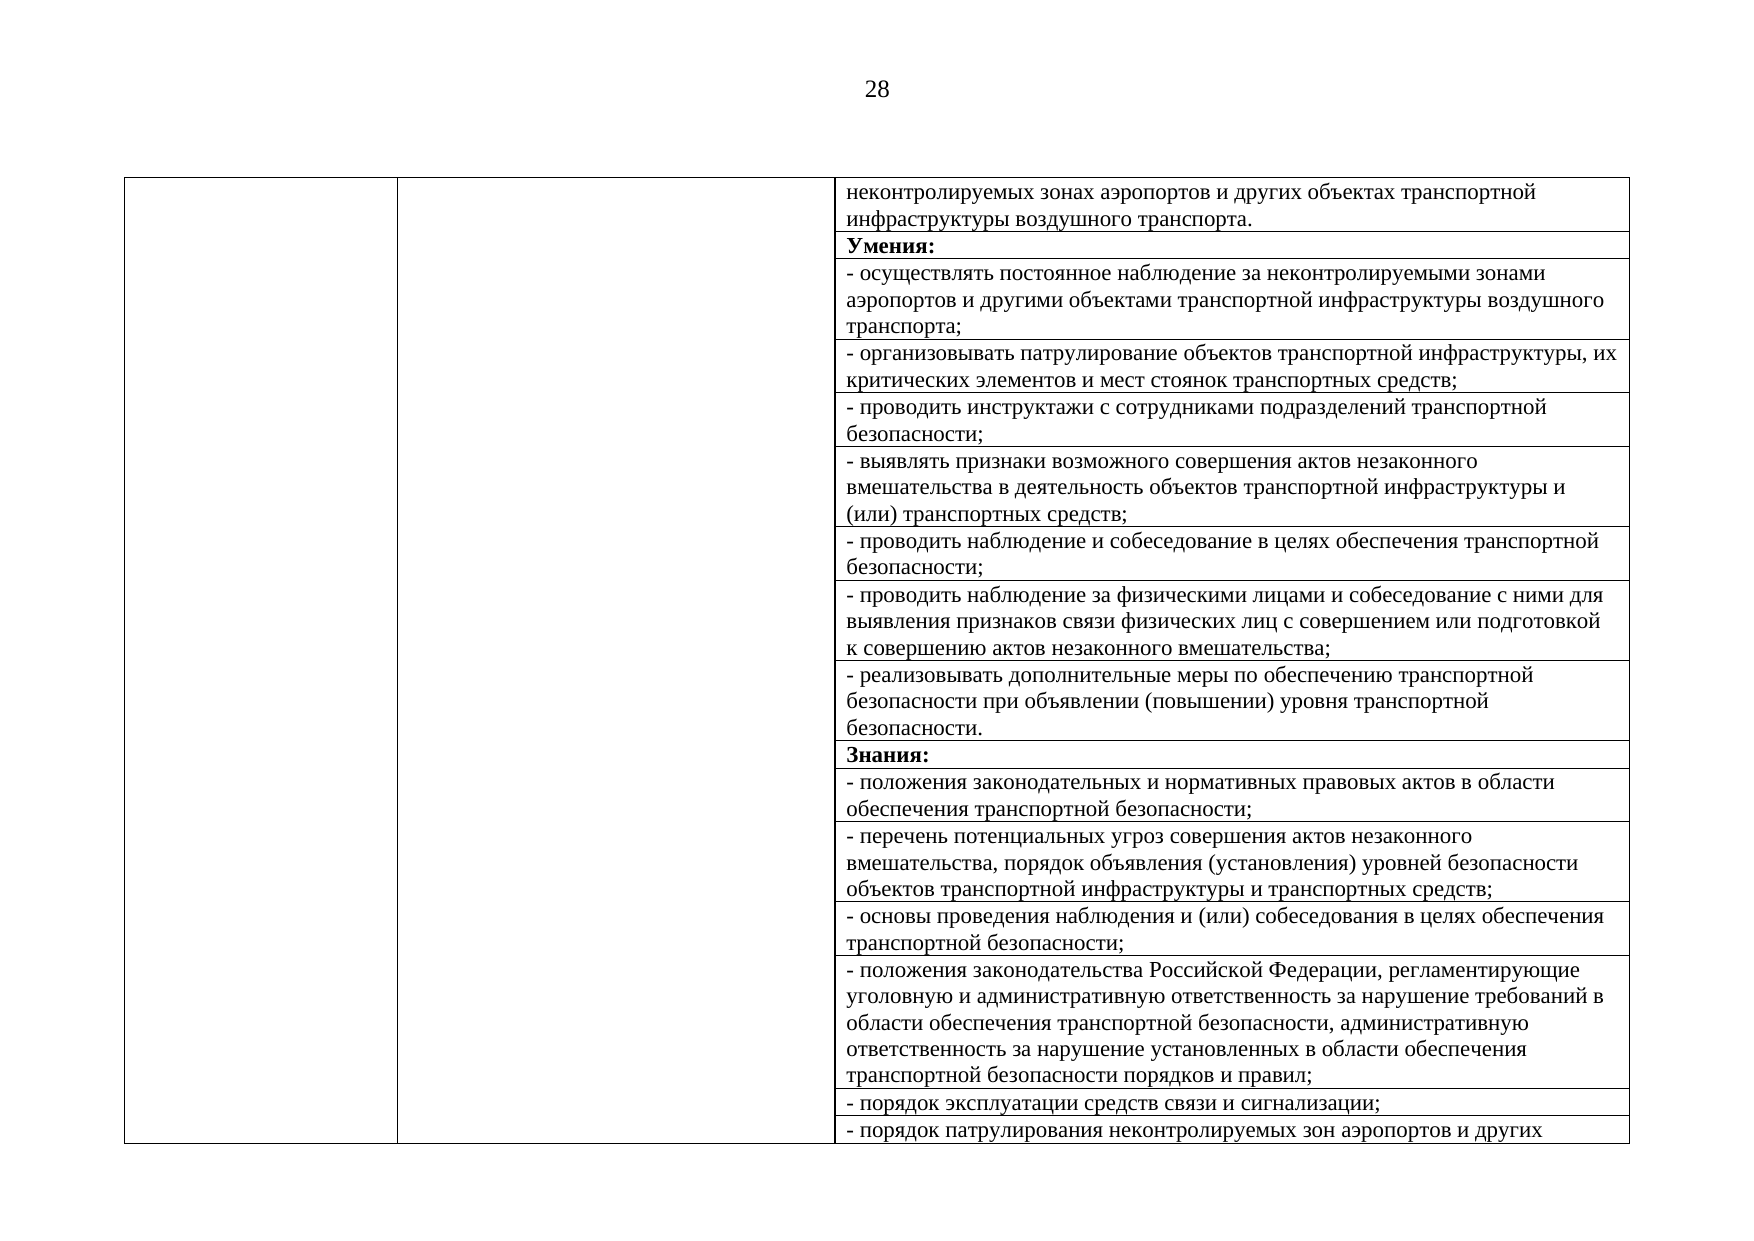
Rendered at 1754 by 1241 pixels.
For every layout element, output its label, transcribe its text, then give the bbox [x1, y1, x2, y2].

table_cell - основы проведения наблюдения и (или) собеседования в целях обеспечения транспортной безопасности; [836, 902, 1629, 955]
table_cell - проводить инструктажи с сотрудниками подразделений транспортной безопасности; [836, 393, 1629, 446]
table_cell - положения законодательства Российской Федерации, регламентирующие уголовную и административную ответственность за нарушение требований в области обеспечения транспортной безопасности, административную ответственность за нарушение установленных в области обеспечения транспортной безопасности порядков и правил; [836, 956, 1629, 1088]
table_cell - перечень потенциальных угроз совершения актов незаконного вмешательства, порядок объявления (установления) уровней безопасности объектов транспортной инфраструктуры и транспортных средств; [836, 822, 1629, 901]
table_cell - положения законодательных и нормативных правовых актов в области обеспечения транспортной безопасности; [836, 769, 1629, 821]
table_cell - осуществлять постоянное наблюдение за неконтролируемыми зонами аэропортов и другими объектами транспортной инфраструктуры воздушного транспорта; [836, 259, 1629, 338]
table_cell Умения: [836, 232, 1629, 258]
table_cell - порядок эксплуатации средств связи и сигнализации; [836, 1089, 1629, 1115]
table_cell Знания: [836, 741, 1629, 767]
table_cell - организовывать патрулирование объектов транспортной инфраструктуры, их критических элементов и мест стоянок транспортных средств; [836, 340, 1629, 392]
table_cell - выявлять признаки возможного совершения актов незаконного вмешательства в деятельность объектов транспортной инфраструктуры и (или) транспортных средств; [836, 447, 1629, 526]
table_cell - реализовывать дополнительные меры по обеспечению транспортной безопасности при объявлении (повышении) уровня транспортной безопасности. [836, 661, 1629, 740]
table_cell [836, 178, 1629, 231]
table_cell - проводить наблюдение за физическими лицами и собеседование с ними для выявления признаков связи физических лиц с совершением или подготовкой к совершению актов незаконного вмешательства; [836, 581, 1629, 660]
table_cell - проводить наблюдение и собеседование в целях обеспечения транспортной безопасности; [836, 527, 1629, 580]
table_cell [836, 1116, 1629, 1143]
